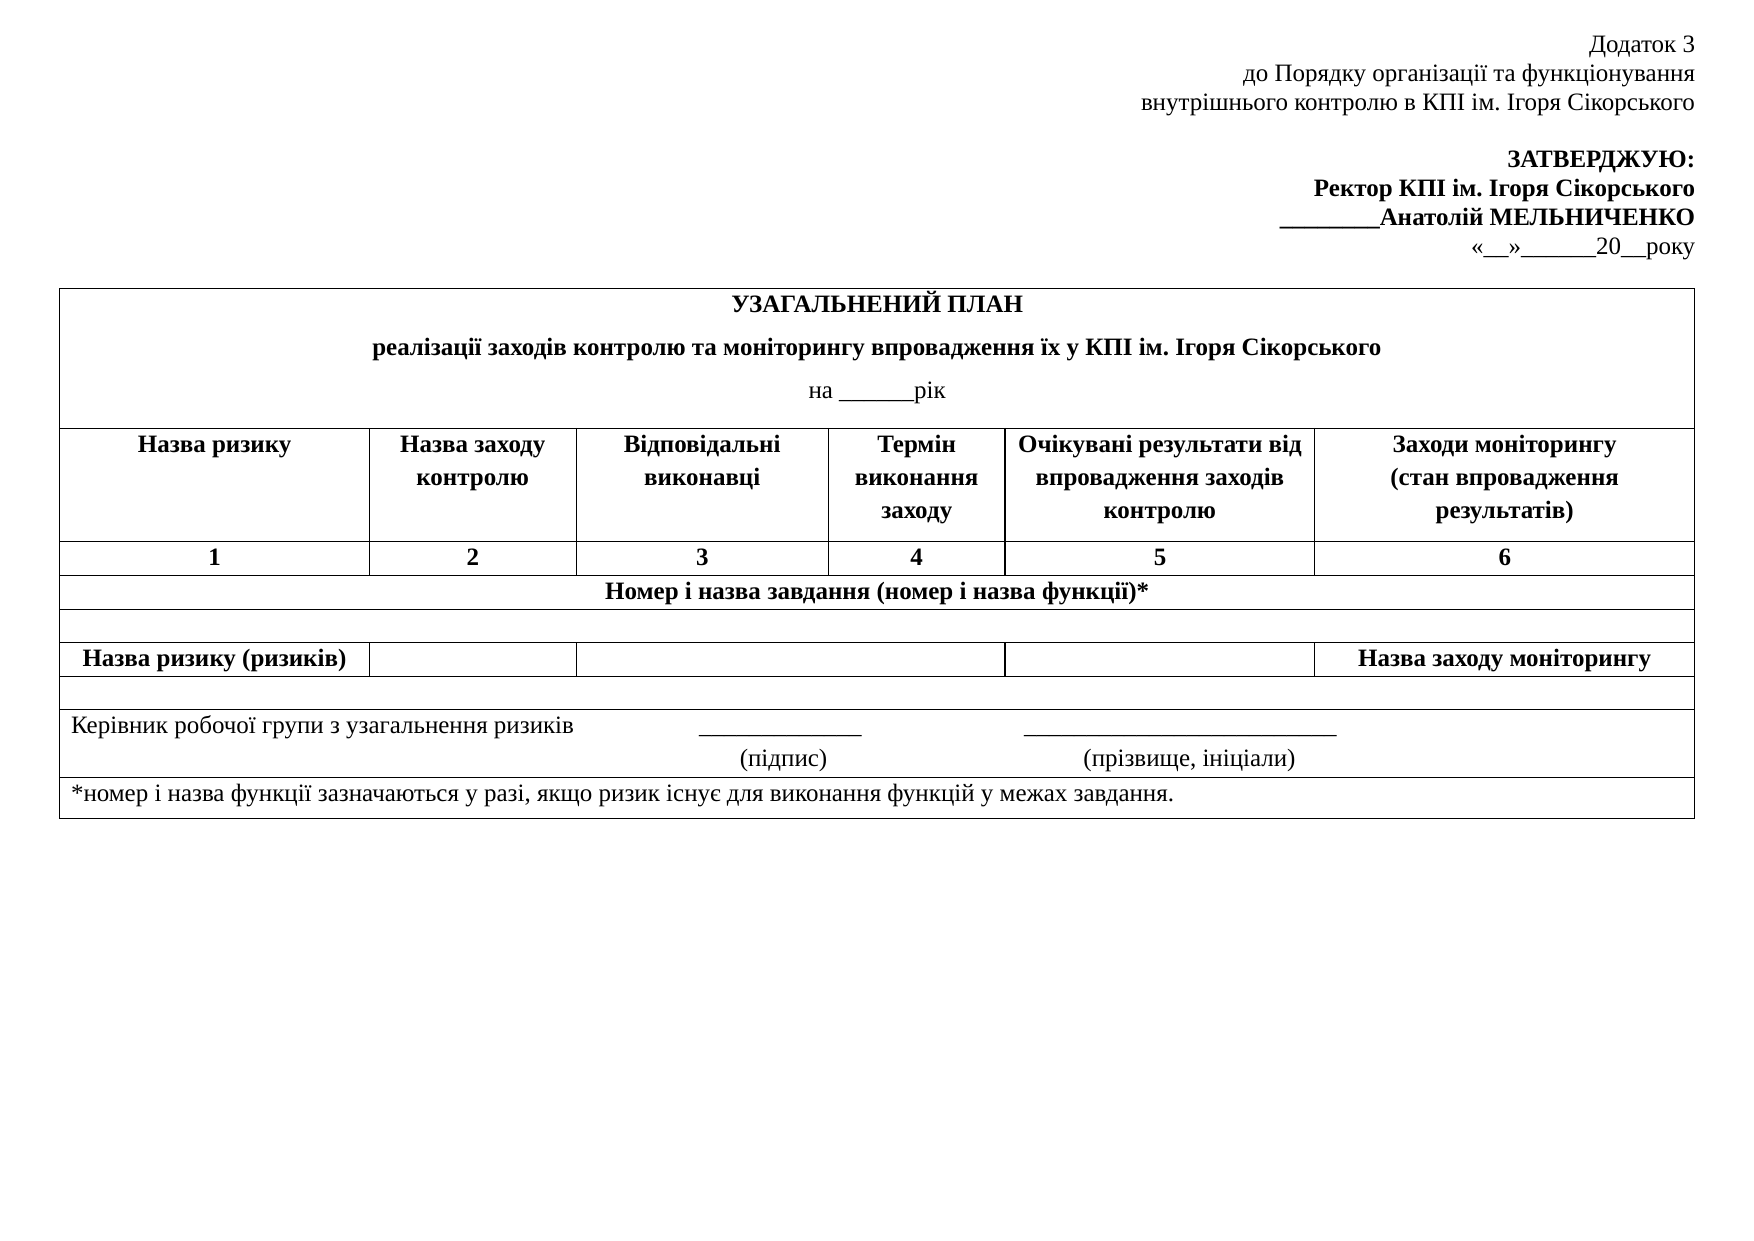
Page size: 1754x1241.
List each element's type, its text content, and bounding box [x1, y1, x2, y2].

table_cell 3 [577, 542, 828, 575]
text Додаток 3 [59, 29, 1695, 58]
table_cell Назва заходу моніторингу [1315, 643, 1694, 676]
table_header УЗАГАЛЬНЕНИЙ ПЛАН реалізації заходів контролю та моніторингу впровадження їх у КПІ ім. Ігоря Сікорського на ______рік [60, 289, 1694, 428]
text до Порядку організації та функціонування [59, 58, 1695, 87]
table_cell 5 [1006, 542, 1314, 575]
table_cell Назва заходу контролю [370, 429, 576, 541]
table_cell [1006, 643, 1314, 676]
text внутрішнього контролю в КПІ ім. Ігоря Сікорського [59, 87, 1695, 116]
table_cell [60, 610, 1694, 642]
table_cell Назва ризику (ризиків) [60, 643, 369, 676]
text Ректор КПІ ім. Ігоря Сікорського [59, 173, 1695, 202]
text ЗАТВЕРДЖУЮ: [59, 144, 1695, 173]
table_cell 1 [60, 542, 369, 575]
table_cell Очікувані результати від впровадження заходів контролю [1006, 429, 1314, 541]
text «__»______20__року [59, 231, 1695, 259]
table_cell 4 [829, 542, 1004, 575]
table_cell 2 [370, 542, 576, 575]
table_cell *номер і назва функції зазначаються у разі, якщо ризик існує для виконання функцій у межах завдання. [60, 778, 1694, 818]
table_cell Термін виконання заходу [829, 429, 1004, 541]
table_cell Відповідальні виконавці [577, 429, 828, 541]
table_cell Номер і назва завдання (номер і назва функції)* [60, 576, 1694, 609]
text ________Анатолій МЕЛЬНИЧЕНКО [59, 202, 1695, 231]
table_cell [60, 677, 1694, 709]
table_cell Назва ризику [60, 429, 369, 541]
table_cell Керівник робочої групи з узагальнення ризиків _____________ _________________________ (підпис) (прізвище, ініціали) [60, 710, 1694, 777]
table_cell 6 [1315, 542, 1694, 575]
table_cell [370, 643, 576, 676]
table_cell [577, 643, 1004, 676]
table_cell Заходи моніторингу (стан впровадження результатів) [1315, 429, 1694, 541]
